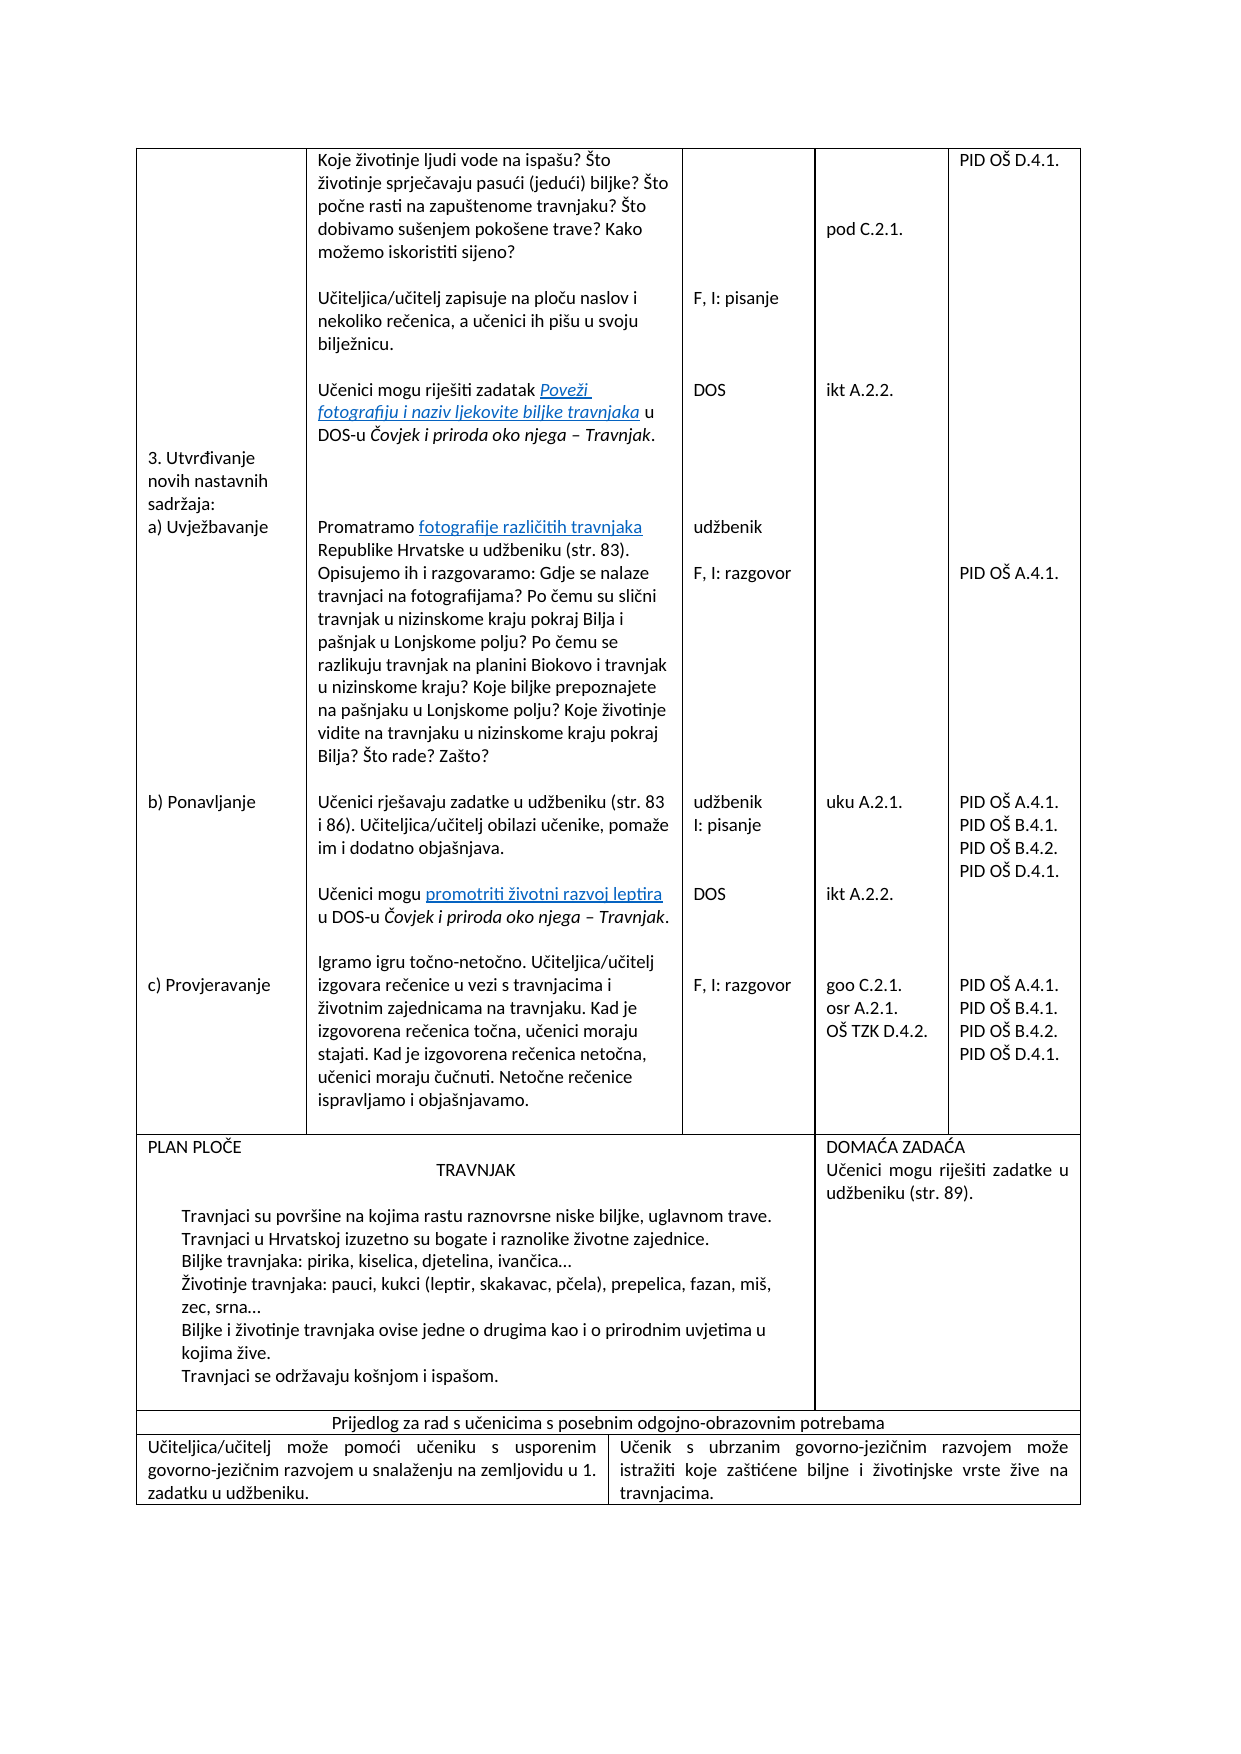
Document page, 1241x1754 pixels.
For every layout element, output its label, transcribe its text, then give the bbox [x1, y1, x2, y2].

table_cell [307, 149, 682, 1134]
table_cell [816, 149, 948, 1134]
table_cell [949, 149, 1080, 1134]
table_cell Prijedlog za rad s učenicima s posebnim odgojno-obrazovnim potrebama [137, 1411, 1080, 1434]
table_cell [137, 149, 306, 1134]
table_cell DOMAĆA ZADAĆA Učenici mogu riješiti zadatke u udžbeniku (str. 89). [816, 1135, 1080, 1410]
table_cell Učenik s ubrzanim govorno-jezičnim razvojem može istražiti koje zaštićene biljne i životinjske vrste žive na travnjacima. [609, 1435, 1080, 1504]
table_cell PLAN PLOČE TRAVNJAK Travnjaci su površine na kojima rastu raznovrsne niske biljke, uglavnom trave. Travnjaci u Hrvatskoj izuzetno su bogate i raznolike životne zajednice. Biljke travnjaka: pirika, kiselica, djetelina, ivančica… Životinje travnjaka: pauci, kukci (leptir, skakavac, pčela), prepelica, fazan, miš, zec, srna… Biljke i životinje travnjaka ovise jedne o drugima kao i o prirodnim uvjetima u kojima žive. Travnjaci se održavaju košnjom i ispašom. [137, 1135, 814, 1410]
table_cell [683, 149, 814, 1134]
table_cell Učiteljica/učitelj može pomoći učeniku s usporenim govorno-jezičnim razvojem u snalaženju na zemljovidu u 1. zadatku u udžbeniku. [137, 1435, 608, 1504]
